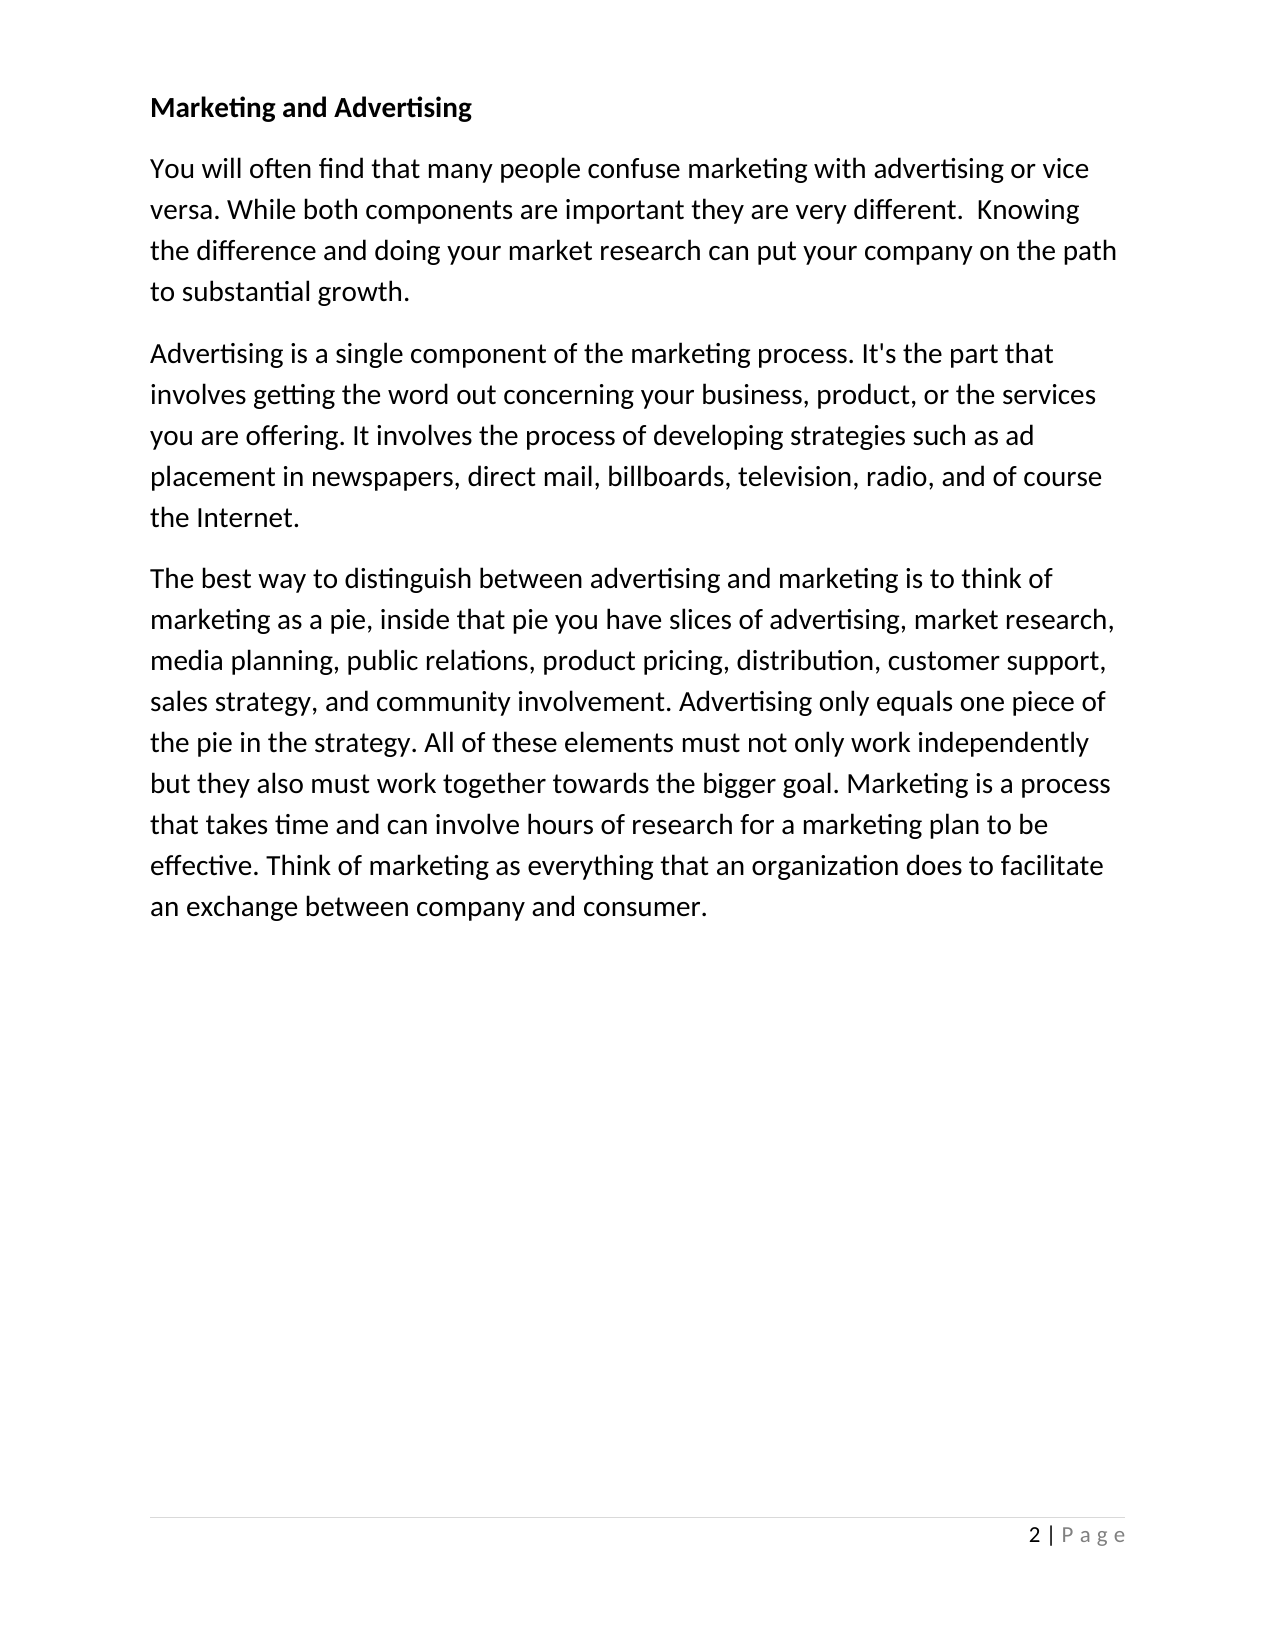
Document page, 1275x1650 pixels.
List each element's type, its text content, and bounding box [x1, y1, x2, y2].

text The best way to distinguish between advertising and marketing is to think of marketing as a pie, inside that pie you have slices of advertising, market research, media planning, public relations, product pricing, distribution, customer support, sales strategy, and community involvement. Advertising only equals one piece of the pie in the strategy. All of these elements must not only work independently but they also must work together towards the bigger goal. Marketing is a process that takes time and can involve hours of research for a marketing plan to be effective. Think of marketing as everything that an organization does to facilitate an exchange between company and consumer. [150, 561, 1125, 924]
text You will often find that many people confuse marketing with advertising or vice versa. While both components are important they are very different. Knowing the difference and doing your market research can put your company on the path to substantial growth. [150, 150, 1125, 309]
text Marketing and Advertising [150, 89, 1125, 124]
text Advertising is a single component of the marketing process. It's the part that involves getting the word out concerning your business, product, or the services you are offering. It involves the process of developing strategies such as ad placement in newspapers, direct mail, billboards, television, radio, and of course the Internet. [150, 335, 1125, 534]
